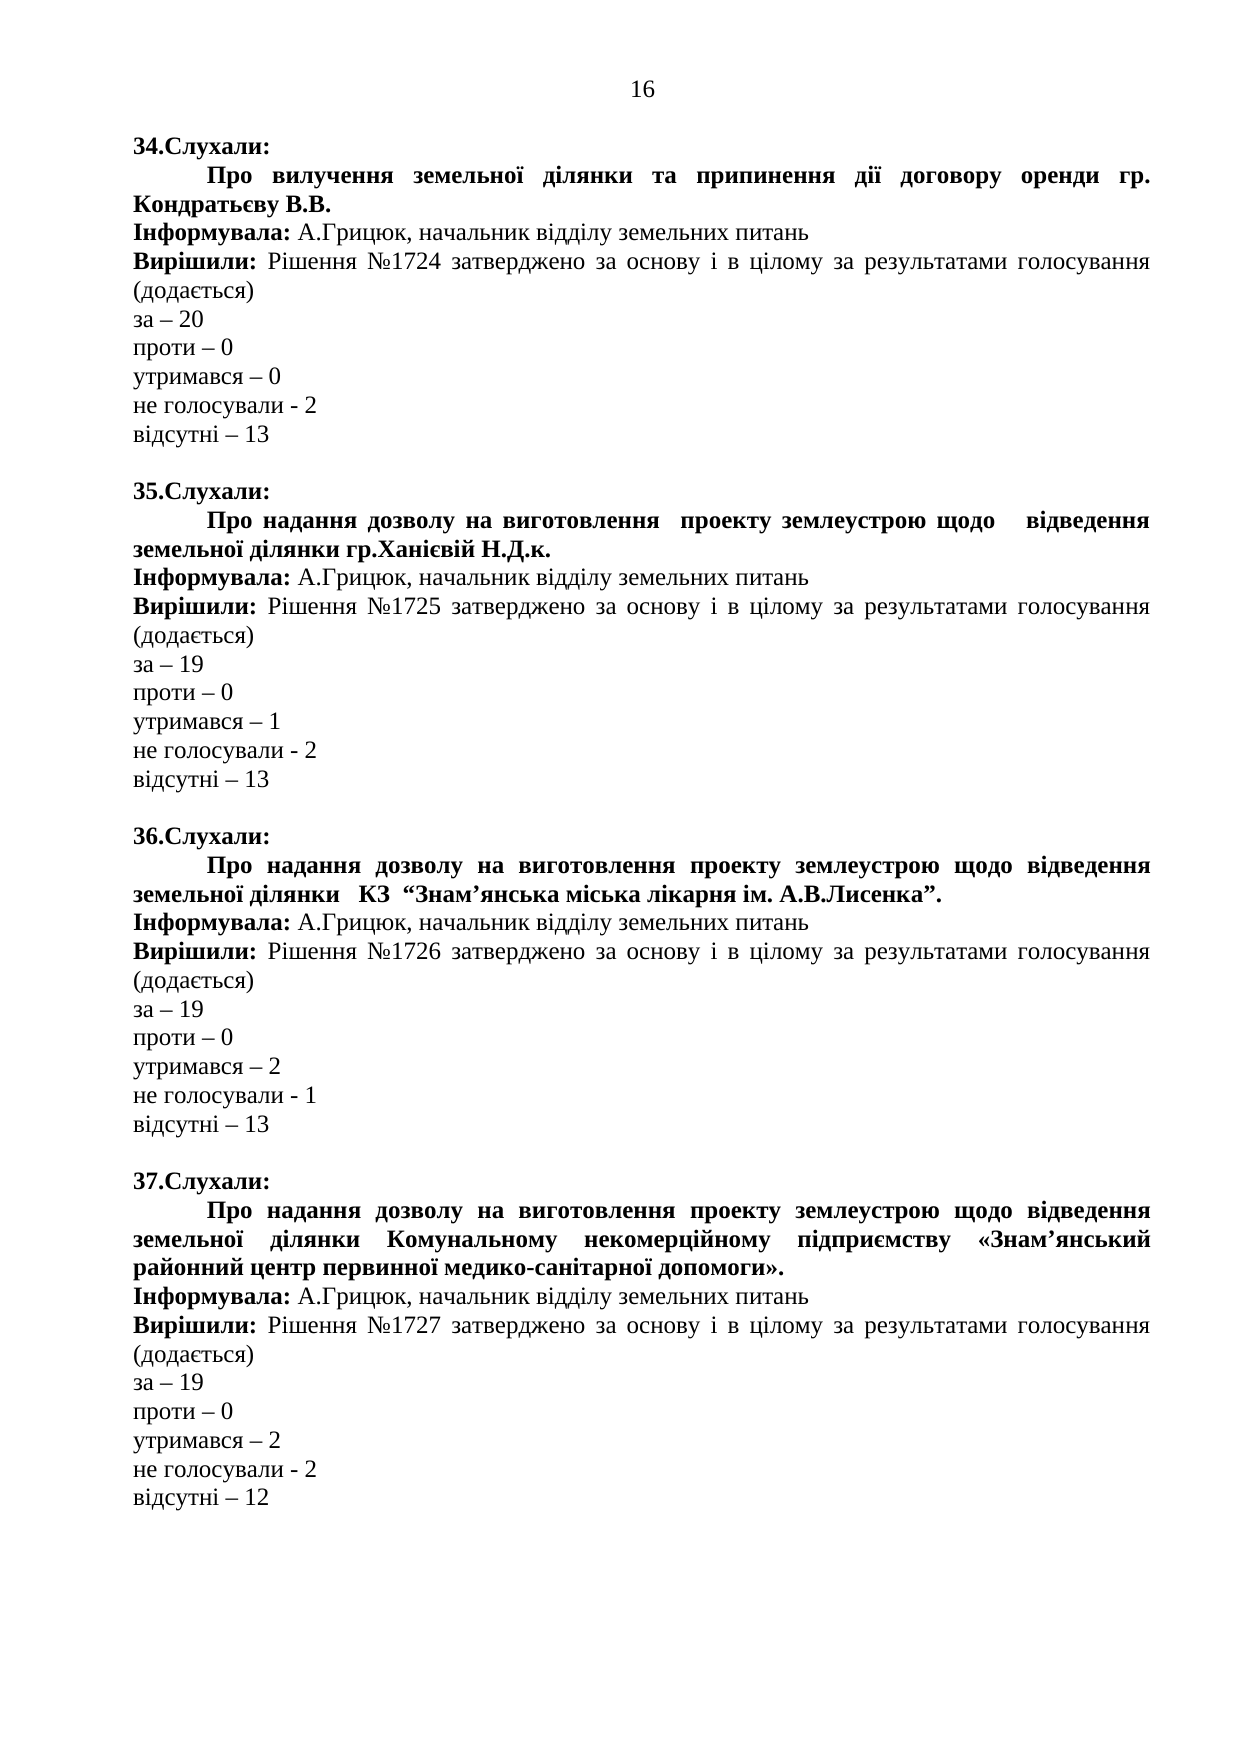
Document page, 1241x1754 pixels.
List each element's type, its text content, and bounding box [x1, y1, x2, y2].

text утримався – 0 [133, 361, 1152, 390]
text Про надання дозволу на виготовлення проекту землеустрою щодо відведення земельної ділянки гр.Ханієвій Н.Д.к. [133, 505, 1152, 562]
text за – 19 [133, 649, 1152, 677]
text відсутні – 13 [133, 1109, 1152, 1137]
text Інформувала: А.Грицюк, начальник відділу земельних питань [133, 562, 1152, 591]
text проти – 0 [133, 677, 1152, 706]
text Вирішили: Рішення №1725 затверджено за основу і в цілому за результатами голосування (додається) [254, 591, 1152, 649]
text Про надання дозволу на виготовлення проекту землеустрою щодо відведення земельної ділянки Комунальному некомерційному підприємству «Знам’янський районний центр первинної медико-санітарної допомоги». [133, 1195, 1152, 1281]
text не голосували - 1 [133, 1080, 1152, 1109]
text Про вилучення земельної ділянки та припинення дії договору оренди гр. Кондратьєву В.В. [133, 160, 1152, 217]
text Інформувала: А.Грицюк, начальник відділу земельних питань [133, 1281, 1152, 1310]
text 36.Слухали: [133, 821, 1152, 850]
text Про надання дозволу на виготовлення проекту землеустрою щодо відведення земельної ділянки КЗ “Знам’янська міська лікарня ім. А.В.Лисенка”. [133, 850, 1152, 907]
text 35.Слухали: [133, 476, 1152, 505]
text відсутні – 13 [133, 419, 1152, 447]
text проти – 0 [133, 1022, 1152, 1051]
text Вирішили: Рішення №1727 затверджено за основу і в цілому за результатами голосування (додається) [254, 1310, 1152, 1367]
text не голосували - 2 [133, 735, 1152, 764]
text утримався – 1 [133, 706, 1152, 735]
text Інформувала: А.Грицюк, начальник відділу земельних питань [133, 907, 1152, 936]
text не голосували - 2 [133, 1454, 1152, 1482]
text 34.Слухали: [133, 131, 1152, 160]
text Вирішили: Рішення №1726 затверджено за основу і в цілому за результатами голосування (додається) [254, 936, 1152, 994]
text проти – 0 [133, 1396, 1152, 1425]
text за – 20 [133, 304, 1152, 332]
text не голосували - 2 [133, 390, 1152, 419]
text відсутні – 13 [133, 764, 1152, 792]
text Вирішили: Рішення №1724 затверджено за основу і в цілому за результатами голосування (додається) [254, 246, 1152, 304]
text за – 19 [133, 1367, 1152, 1396]
text Інформувала: А.Грицюк, начальник відділу земельних питань [133, 217, 1152, 246]
text за – 19 [133, 994, 1152, 1022]
text 37.Слухали: [133, 1166, 1152, 1195]
text утримався – 2 [133, 1051, 1152, 1080]
text відсутні – 12 [133, 1482, 1152, 1511]
text проти – 0 [133, 332, 1152, 361]
text утримався – 2 [133, 1425, 1152, 1454]
